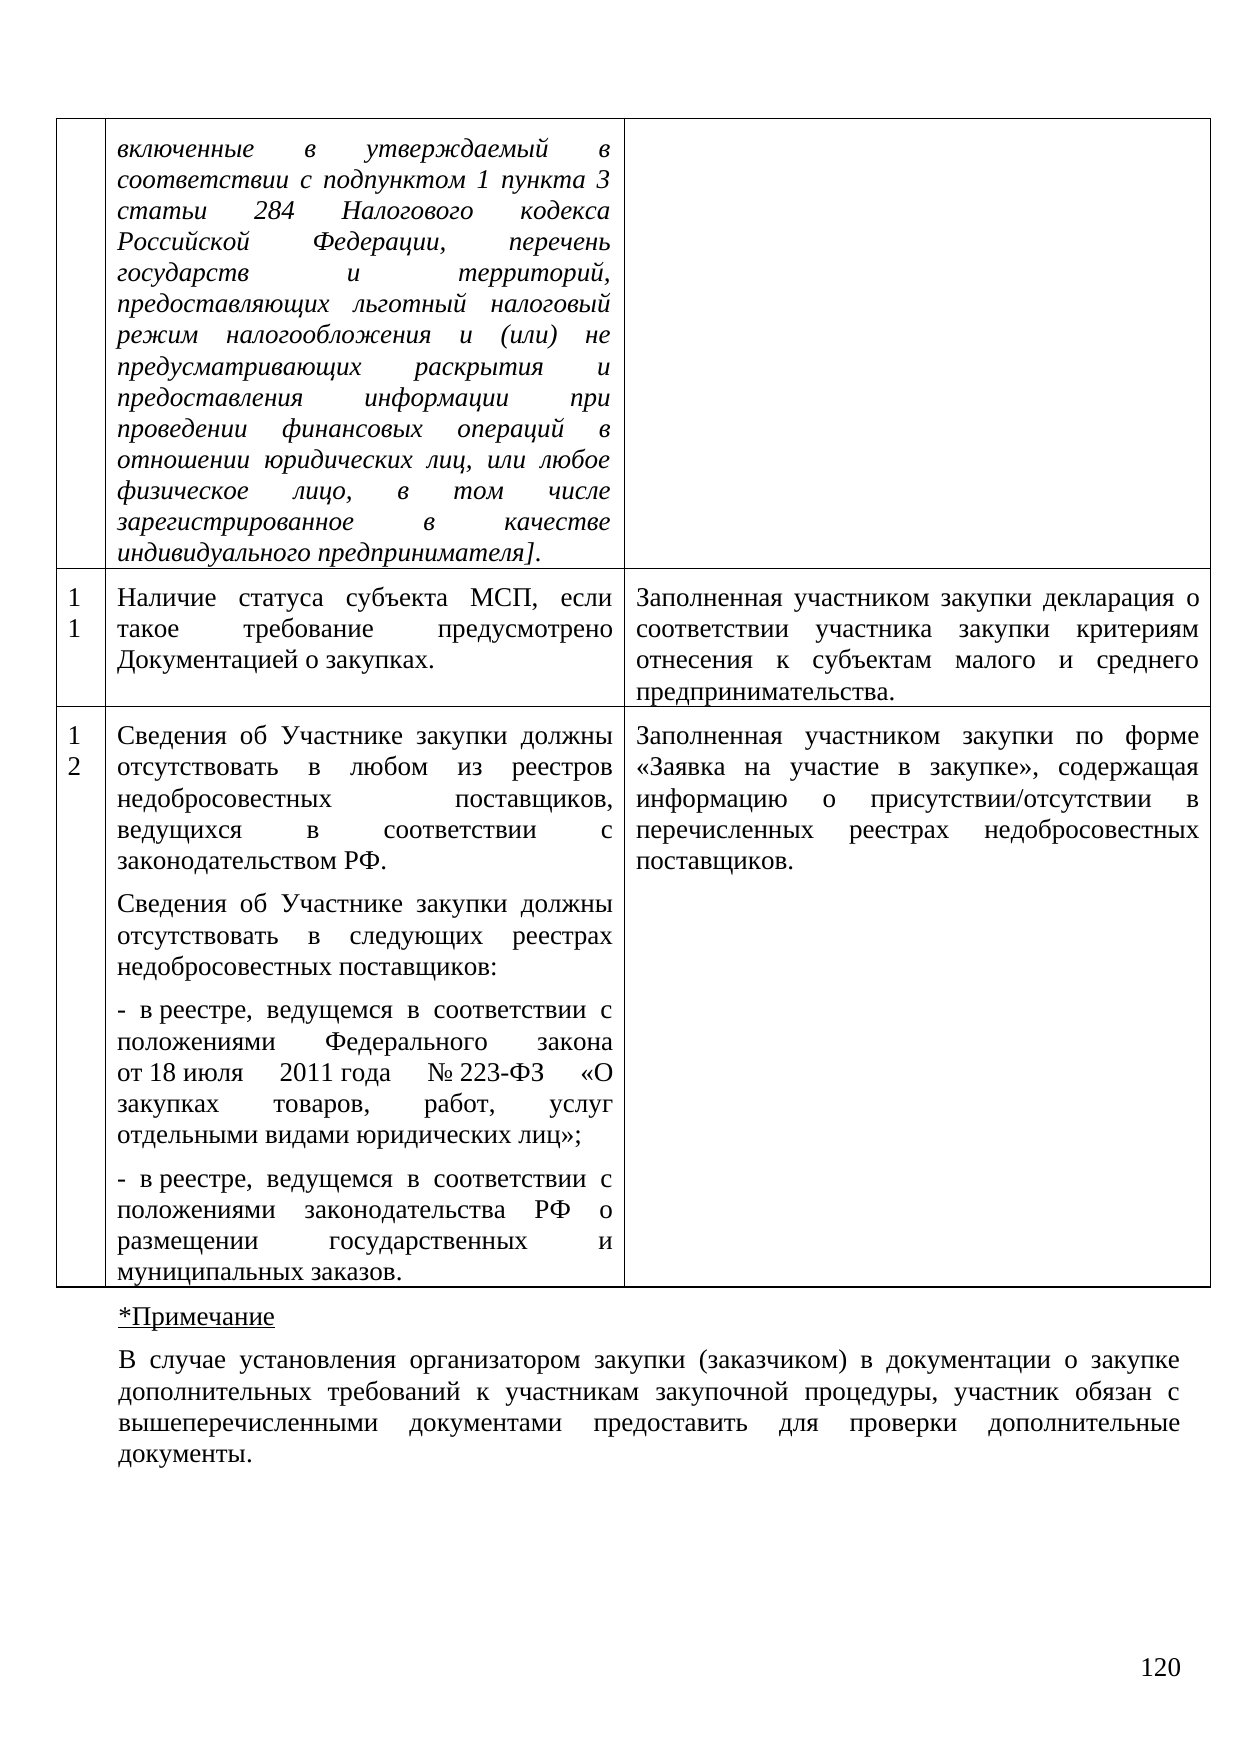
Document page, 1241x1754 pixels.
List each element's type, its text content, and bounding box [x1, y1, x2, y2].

table_cell Заполненная участником закупки по форме «Заявка на участие в закупке», содержащая информацию о присутствии/отсутствии в перечисленных реестрах недобросовестных поставщиков. [625, 707, 1210, 1286]
table_cell Заполненная участником закупки декларация о соответствии участника закупки критериям отнесения к субъектам малого и среднего предпринимательства. [625, 569, 1210, 706]
table_cell 10 [57, 119, 105, 568]
table_cell 11 [57, 569, 105, 706]
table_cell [625, 119, 1210, 568]
text В случае установления организатором закупки (заказчиком) в документации о закупке дополнительных требований к участникам закупочной процедуры, участник обязан с вышеперечисленными документами предоставить для проверки дополнительные документы. [118, 1343, 1181, 1468]
table_cell 12 [57, 707, 105, 1286]
table_cell Наличие статуса субъекта МСП, если такое требование предусмотрено Документацией о закупках. [106, 569, 624, 706]
text *Примечание [118, 1300, 1181, 1331]
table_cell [106, 119, 624, 568]
table_cell Сведения об Участнике закупки должны отсутствовать в любом из реестров недобросовестных поставщиков, ведущихся в соответствии с законодательством РФ. Сведения об Участнике закупки должны отсутствовать в следующих реестрах недобросовестных поставщиков: - в реестре, ведущемся в соответствии с положениями Федерального закона от 18 июля 2011 года № 223-ФЗ «О закупках товаров, работ, услуг отдельными видами юридических лиц»; - в реестре, ведущемся в соответствии с положениями законодательства РФ о размещении государственных и муниципальных заказов. [106, 707, 624, 1286]
